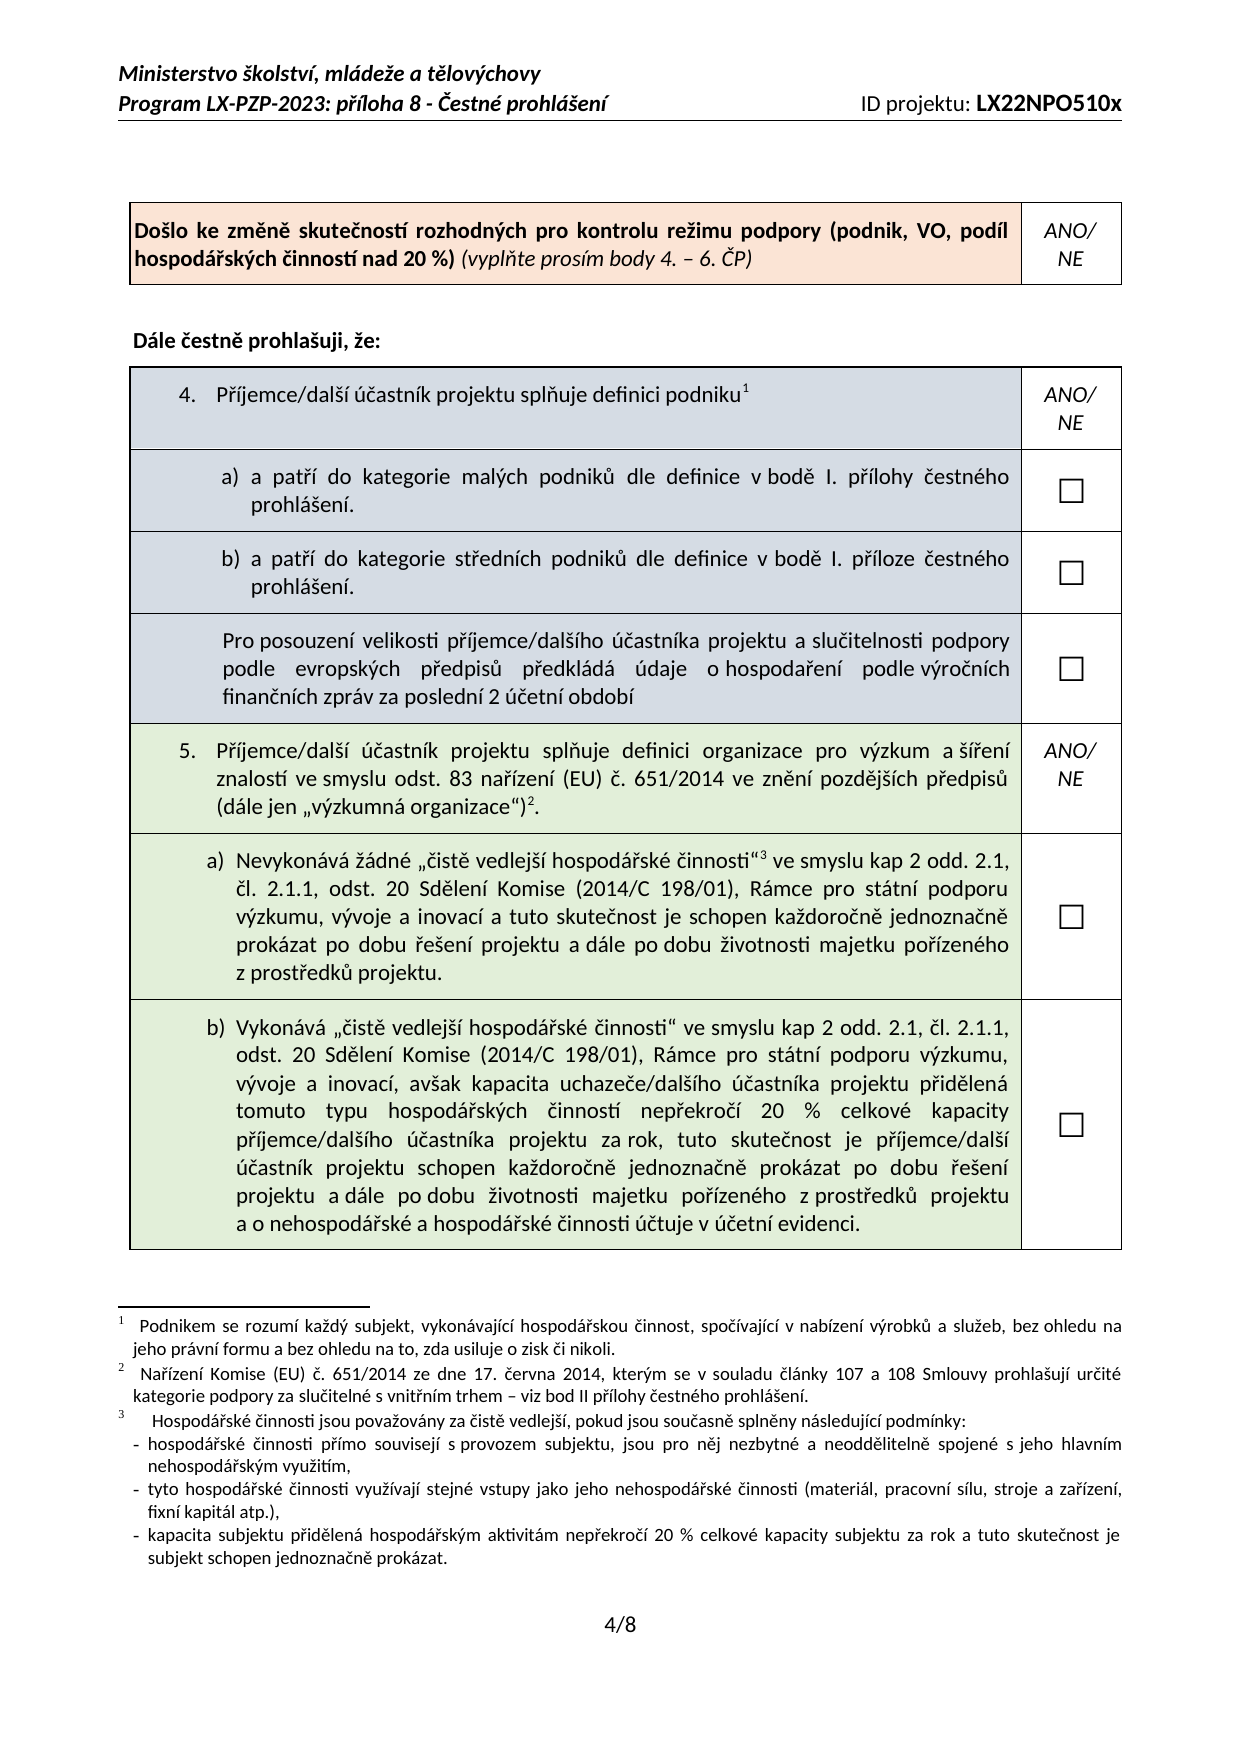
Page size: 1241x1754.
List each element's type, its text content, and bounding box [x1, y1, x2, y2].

table_cell Vykonává „čistě vedlejší hospodářské činnosti“ ve smyslu kap 2 odd. 2.1, čl. 2.1.1, odst. 20 Sdělení Komise (2014/C 198/01), Rámce pro státní podporu výzkumu, vývoje a inovací, avšak kapacita uchazeče/dalšího účastníka projektu přidělená tomuto typu hospodářských činností nepřekročí 20 % celkové kapacity příjemce/dalšího účastníka projektu za rok, tuto skutečnost je příjemce/další účastník projektu schopen každoročně jednoznačně prokázat po dobu řešení projektu a dále po dobu životnosti majetku pořízeného z prostředků projektu a o nehospodářské a hospodářské činnosti účtuje v účetní evidenci. [131, 1000, 1021, 1249]
table_cell [1022, 834, 1121, 999]
table_header Příjemce/další účastník projektu splňuje definici podniku [131, 368, 1021, 448]
table_cell [1022, 614, 1121, 723]
table_cell Příjemce/další účastník projektu splňuje definici organizace pro výzkum a šíření znalostí ve smyslu odst. 83 nařízení (EU) č. 651/2014 ve znění pozdějších předpisů (dále jen „výzkumná organizace“). [131, 724, 1021, 833]
text Dále čestně prohlašuji, že: [118, 326, 1122, 354]
table_cell [1022, 1000, 1121, 1249]
table_header ANO/NE [1022, 368, 1121, 448]
table_cell a patří do kategorie malých podniků dle definice v bodě I. přílohy čestného prohlášení. [131, 450, 1021, 531]
table_cell [1022, 532, 1121, 613]
table_header ANO/NE [1022, 203, 1121, 284]
table_cell Pro posouzení velikosti příjemce/dalšího účastníka projektu a slučitelnosti podpory podle evropských předpisů předkládá údaje o hospodaření podle výročních finančních zpráv za poslední 2 účetní období [131, 614, 1021, 723]
table_cell Nevykonává žádné „čistě vedlejší hospodářské činnosti“ ve smyslu kap 2 odd. 2.1, čl. 2.1.1, odst. 20 Sdělení Komise (2014/C 198/01), Rámce pro státní podporu výzkumu, vývoje a inovací a tuto skutečnost je schopen každoročně jednoznačně prokázat po dobu řešení projektu a dále po dobu životnosti majetku pořízeného z prostředků projektu. [131, 834, 1021, 999]
table_cell ANO/NE [1022, 724, 1121, 833]
table_cell [1022, 450, 1121, 531]
table_cell a patří do kategorie středních podniků dle definice v bodě I. příloze čestného prohlášení. [131, 532, 1021, 613]
table_header Došlo ke změně skutečností rozhodných pro kontrolu režimu podpory (podnik, VO, podíl hospodářských činností nad 20 %) (vyplňte prosím body 4. – 6. ČP) [131, 203, 1021, 284]
